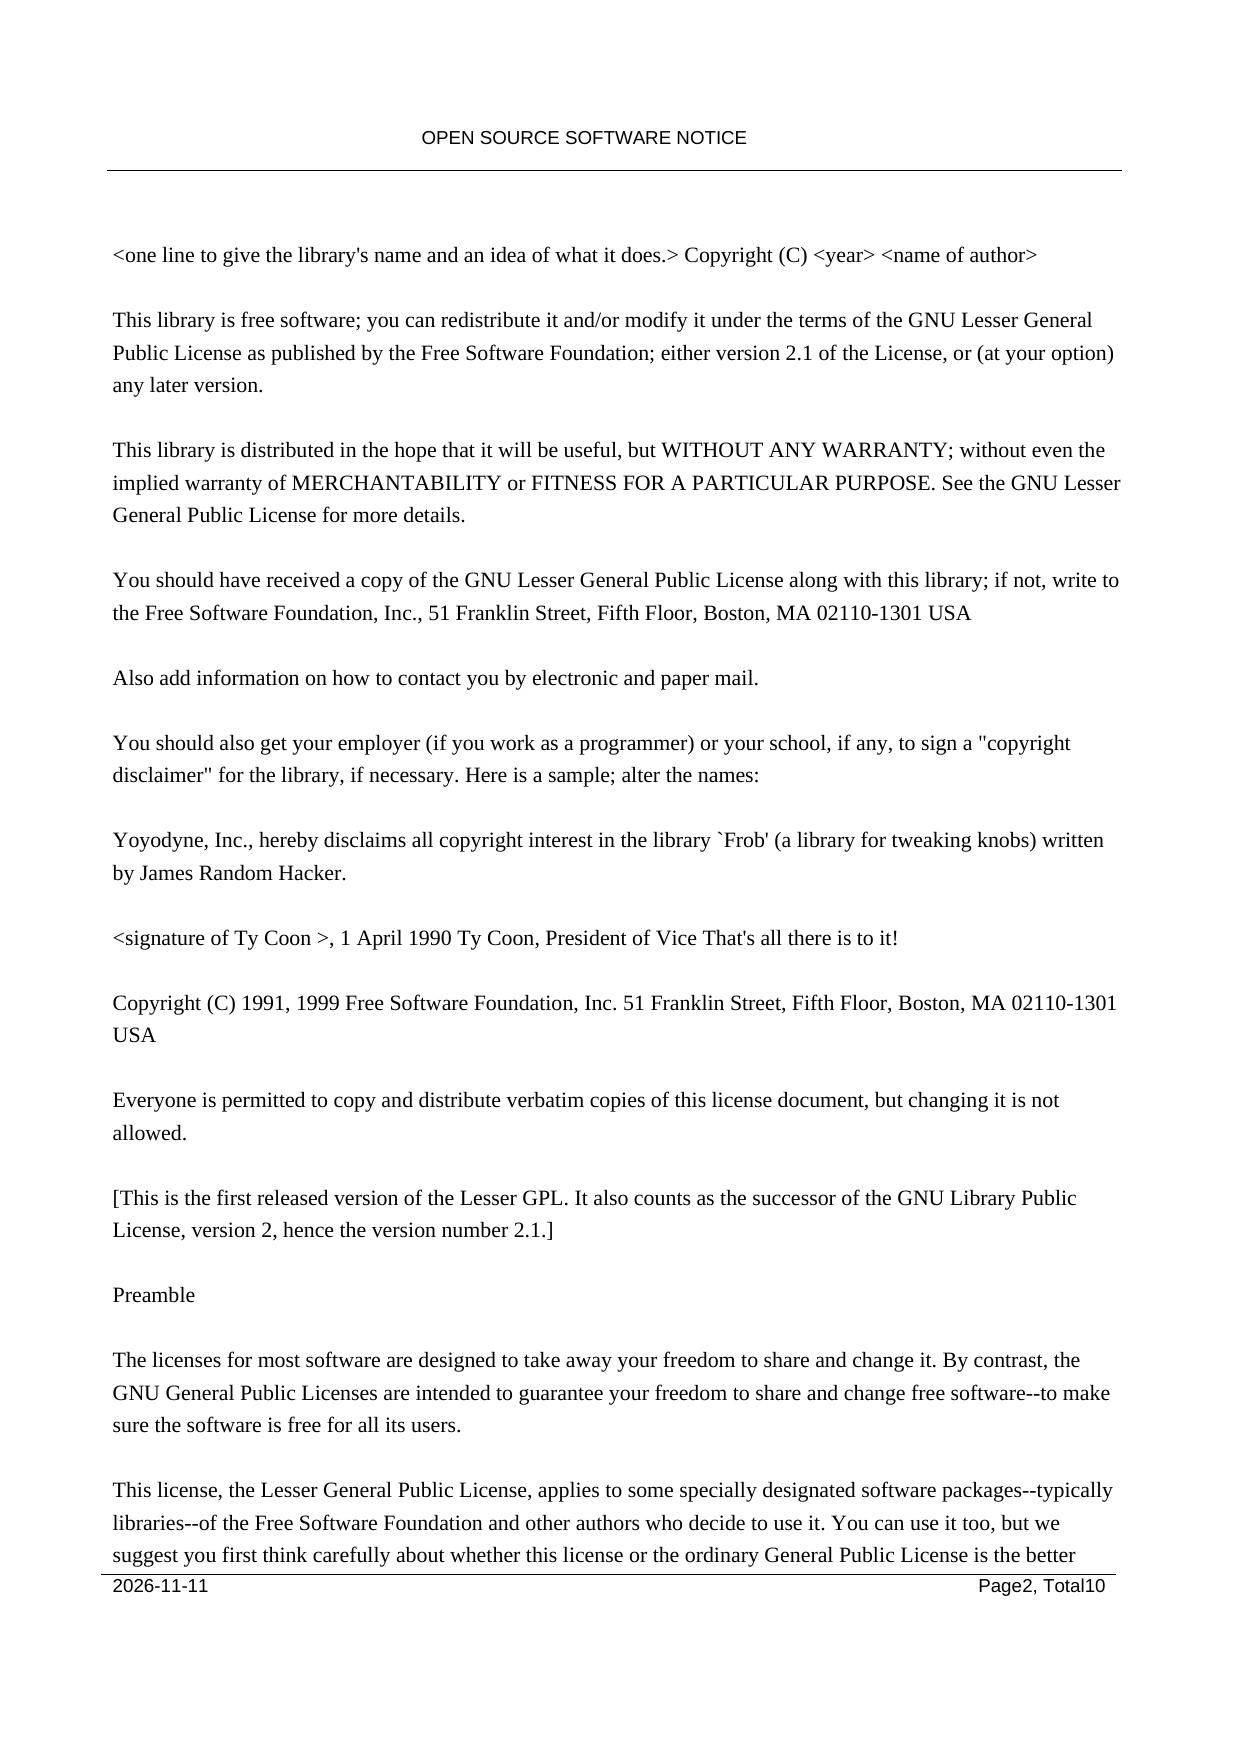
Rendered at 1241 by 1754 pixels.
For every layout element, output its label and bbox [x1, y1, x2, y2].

text [112, 206, 1128, 1571]
